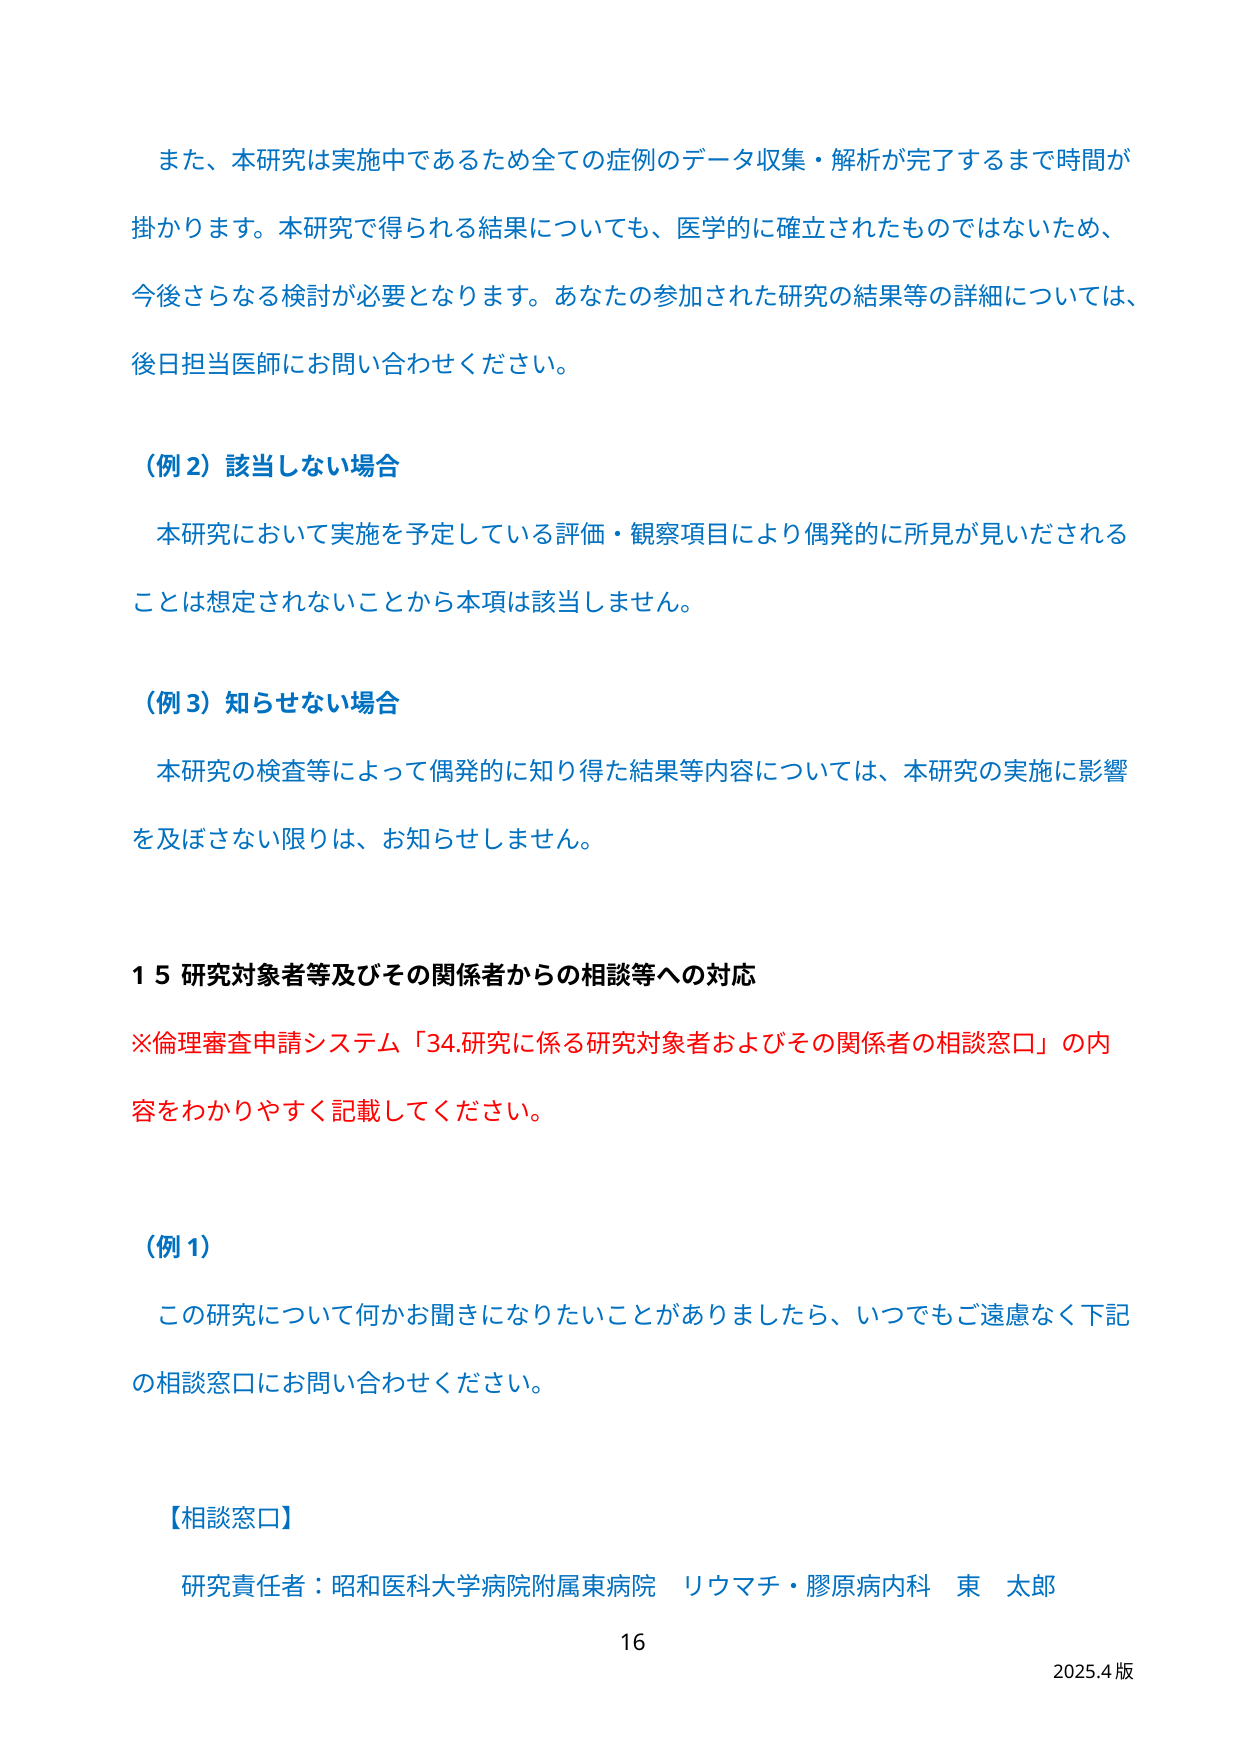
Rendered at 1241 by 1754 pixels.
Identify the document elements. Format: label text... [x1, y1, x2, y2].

text 1５ 研究対象者等及びその関係者からの相談等への対応 [131, 940, 1134, 1008]
text （例3）知らせない場合 [131, 668, 1134, 736]
text ※倫理審査申請システム「34.研究に係る研究対象者およびその関係者の相談窓口」の内容をわかりやすく記載してください。 [131, 1008, 1134, 1143]
text この研究について何かお聞きになりたいことがありましたら、いつでもご遠慮なく下記の相談窓口にお問い合わせください。 [131, 1279, 1134, 1415]
text （例1） [131, 1211, 1134, 1279]
text また、本研究は実施中であるため全ての症例のデータ収集・解析が完了するまで時間が掛かります。本研究で得られる結果についても、医学的に確立されたものではないため、今後さらなる検討が必要となります。あなたの参加された研究の結果等の詳細については、後日担当医師にお問い合わせください。 [131, 125, 1134, 396]
text 本研究の検査等によって偶発的に知り得た結果等内容については、本研究の実施に影響を及ぼさない限りは、お知らせしません。 [131, 736, 1134, 872]
text （例2）該当しない場合 [131, 430, 1134, 498]
text 研究責任者：昭和医科大学病院附属東病院 リウマチ・膠原病内科 東 太郎 [131, 1551, 1134, 1619]
text 【相談窓口】 [131, 1483, 1134, 1551]
text 本研究において実施を予定している評価・観察項目により偶発的に所見が見いだされることは想定されないことから本項は該当しません。 [131, 498, 1134, 634]
